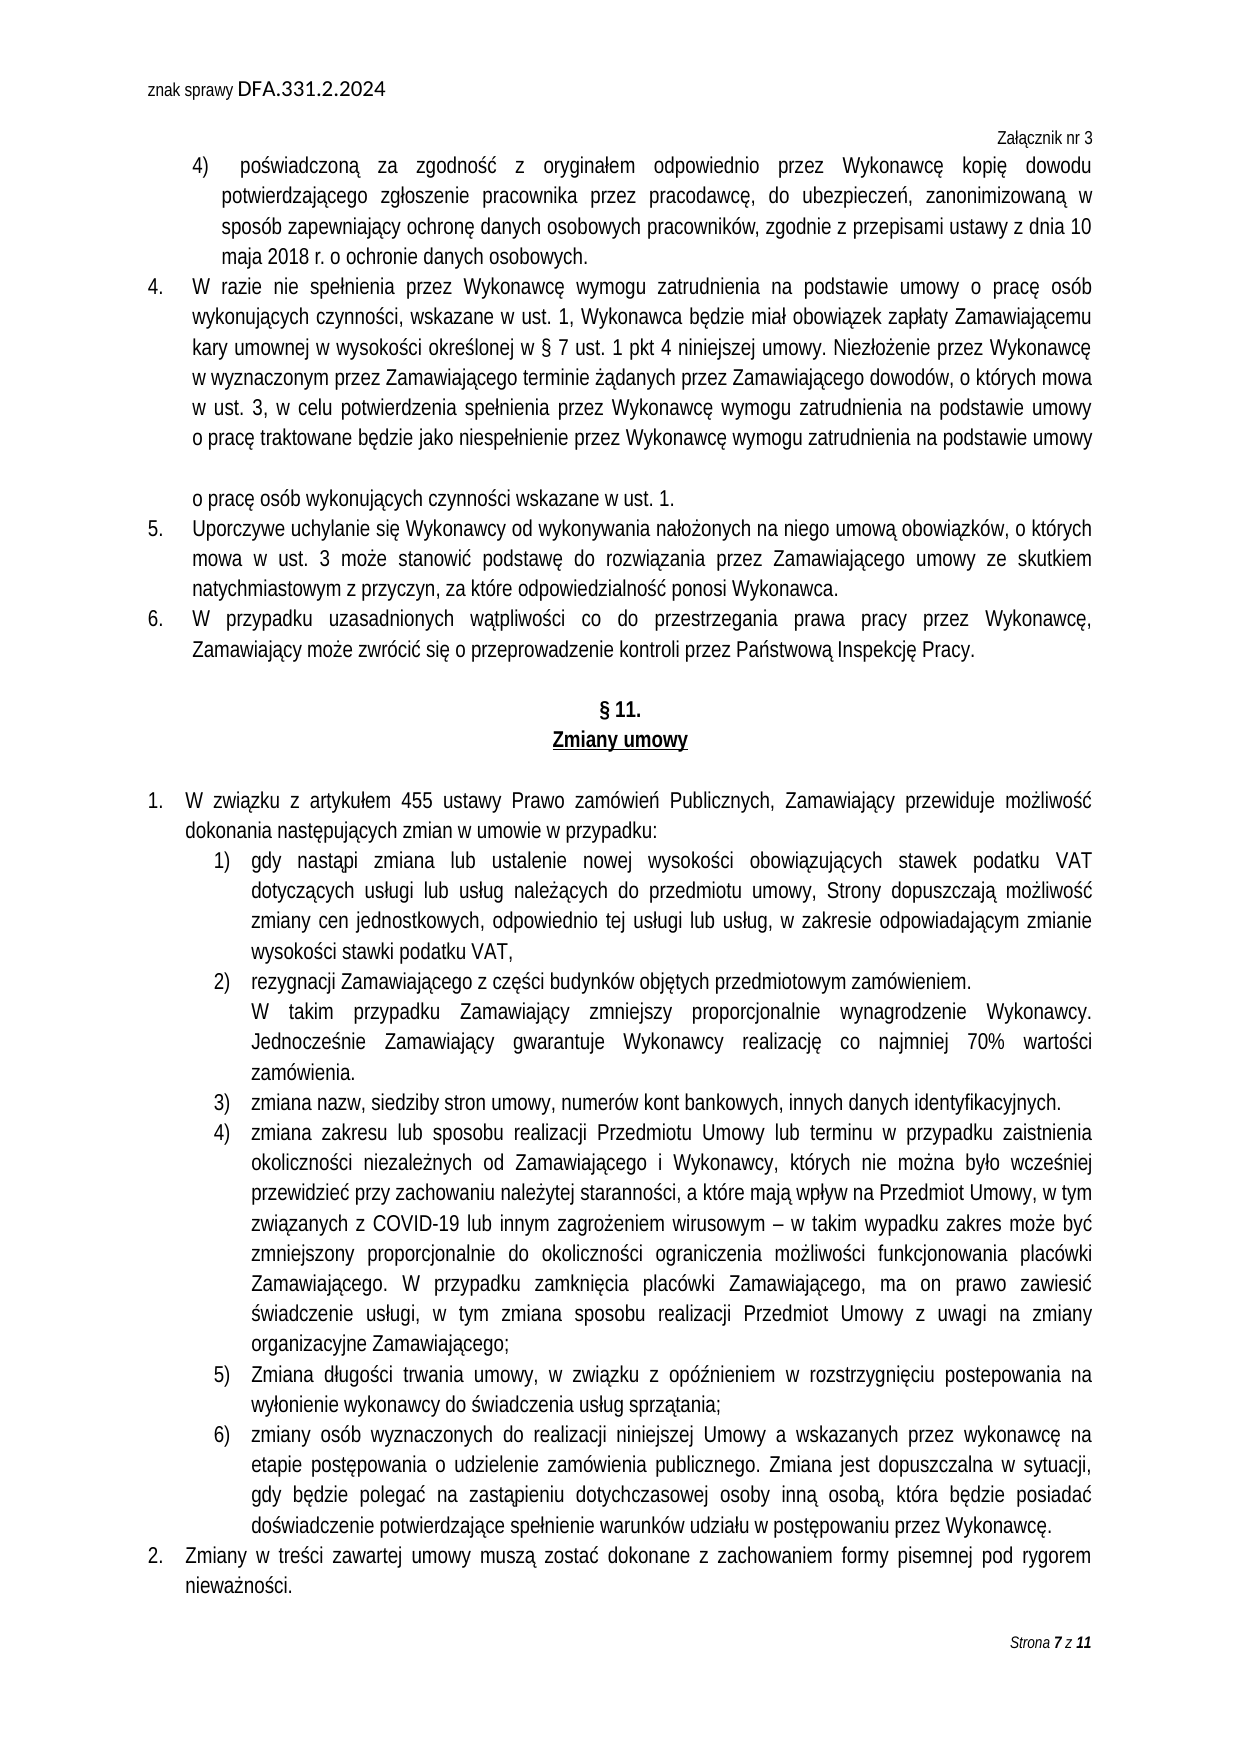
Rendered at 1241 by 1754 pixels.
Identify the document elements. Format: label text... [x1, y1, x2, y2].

list W takim przypadku Zamawiający zmniejszy proporcjonalnie wynagrodzenie Wykonawcy. Jednocześnie Zamawiający gwarantuje Wykonawcy realizację co najmniej 70% wartości zamówienia. [251, 998, 1093, 1085]
list Zmiana długości trwania umowy, w związku z opóźnieniem w rozstrzygnięciu postepowania na wyłonienie wykonawcy do świadczenia usług sprzątania; [213, 1361, 1093, 1417]
list W razie nie spełnienia przez Wykonawcę wymogu zatrudnienia na podstawie umowy o pracę osób wykonujących czynności, wskazane w ust. 1, Wykonawca będzie miał obowiązek zapłaty Zamawiającemu kary umownej w wysokości określonej w § 7 ust. 1 pkt 4 niniejszej umowy. Niezłożenie przez Wykonawcę w wyznaczonym przez Zamawiającego terminie żądanych przez Zamawiającego dowodów, o których mowa w ust. 3, w celu potwierdzenia spełnienia przez Wykonawcę wymogu zatrudnienia na podstawie umowy o pracę traktowane będzie jako niespełnienie przez Wykonawcę wymogu zatrudnienia na podstawie umowy o pracę osób wykonujących czynności wskazane w ust. 1. [148, 273, 1093, 511]
list zmiana zakresu lub sposobu realizacji Przedmiotu Umowy lub terminu w przypadku zaistnienia okoliczności niezależnych od Zamawiającego i Wykonawcy, których nie można było wcześniej przewidzieć przy zachowaniu należytej staranności, a które mają wpływ na Przedmiot Umowy, w tym związanych z COVID-19 lub innym zagrożeniem wirusowym – w takim wypadku zakres może być zmniejszony proporcjonalnie do okoliczności ograniczenia możliwości funkcjonowania placówki Zamawiającego. W przypadku zamknięcia placówki Zamawiającego, ma on prawo zawiesić świadczenie usługi, w tym zmiana sposobu realizacji Przedmiot Umowy z uwagi na zmiany organizacyjne Zamawiającego; [213, 1119, 1093, 1357]
list zmiany osób wyznaczonych do realizacji niniejszej Umowy a wskazanych przez wykonawcę na etapie postępowania o udzielenie zamówienia publicznego. Zmiana jest dopuszczalna w sytuacji, gdy będzie polegać na zastąpieniu dotychczasowej osoby inną osobą, która będzie posiadać doświadczenie potwierdzające spełnienie warunków udziału w postępowaniu przez Wykonawcę. [213, 1421, 1093, 1538]
list rezygnacji Zamawiającego z części budynków objętych przedmiotowym zamówieniem. [213, 968, 1093, 994]
list W przypadku uzasadnionych wątpliwości co do przestrzegania prawa pracy przez Wykonawcę, Zamawiający może zwrócić się o przeprowadzenie kontroli przez Państwową Inspekcję Pracy. [148, 605, 1093, 662]
text Zmiany umowy [148, 726, 1093, 752]
list Uporczywe uchylanie się Wykonawcy od wykonywania nałożonych na niego umową obowiązków, o których mowa w ust. 3 może stanowić podstawę do rozwiązania przez Zamawiającego umowy ze skutkiem natychmiastowym z przyczyn, za które odpowiedzialność ponosi Wykonawca. [148, 515, 1093, 601]
text § 11. [148, 696, 1093, 722]
list poświadczoną za zgodność z oryginałem odpowiednio przez Wykonawcę kopię dowodu potwierdzającego zgłoszenie pracownika przez pracodawcę, do ubezpieczeń, zanonimizowaną w sposób zapewniający ochronę danych osobowych pracowników, zgodnie z przepisami ustawy z dnia 10 maja 2018 r. o ochronie danych osobowych. [192, 152, 1093, 269]
list gdy nastąpi zmiana lub ustalenie nowej wysokości obowiązujących stawek podatku VAT dotyczących usługi lub usług należących do przedmiotu umowy, Strony dopuszczają możliwość zmiany cen jednostkowych, odpowiednio tej usługi lub usług, w zakresie odpowiadającym zmianie wysokości stawki podatku VAT, [213, 847, 1093, 964]
list zmiana nazw, siedziby stron umowy, numerów kont bankowych, innych danych identyfikacyjnych. [213, 1089, 1093, 1115]
list Zmiany w treści zawartej umowy muszą zostać dokonane z zachowaniem formy pisemnej pod rygorem nieważności. [148, 1542, 1093, 1598]
list W związku z artykułem 455 ustawy Prawo zamówień Publicznych, Zamawiający przewiduje możliwość dokonania następujących zmian w umowie w przypadku: [148, 787, 1093, 843]
